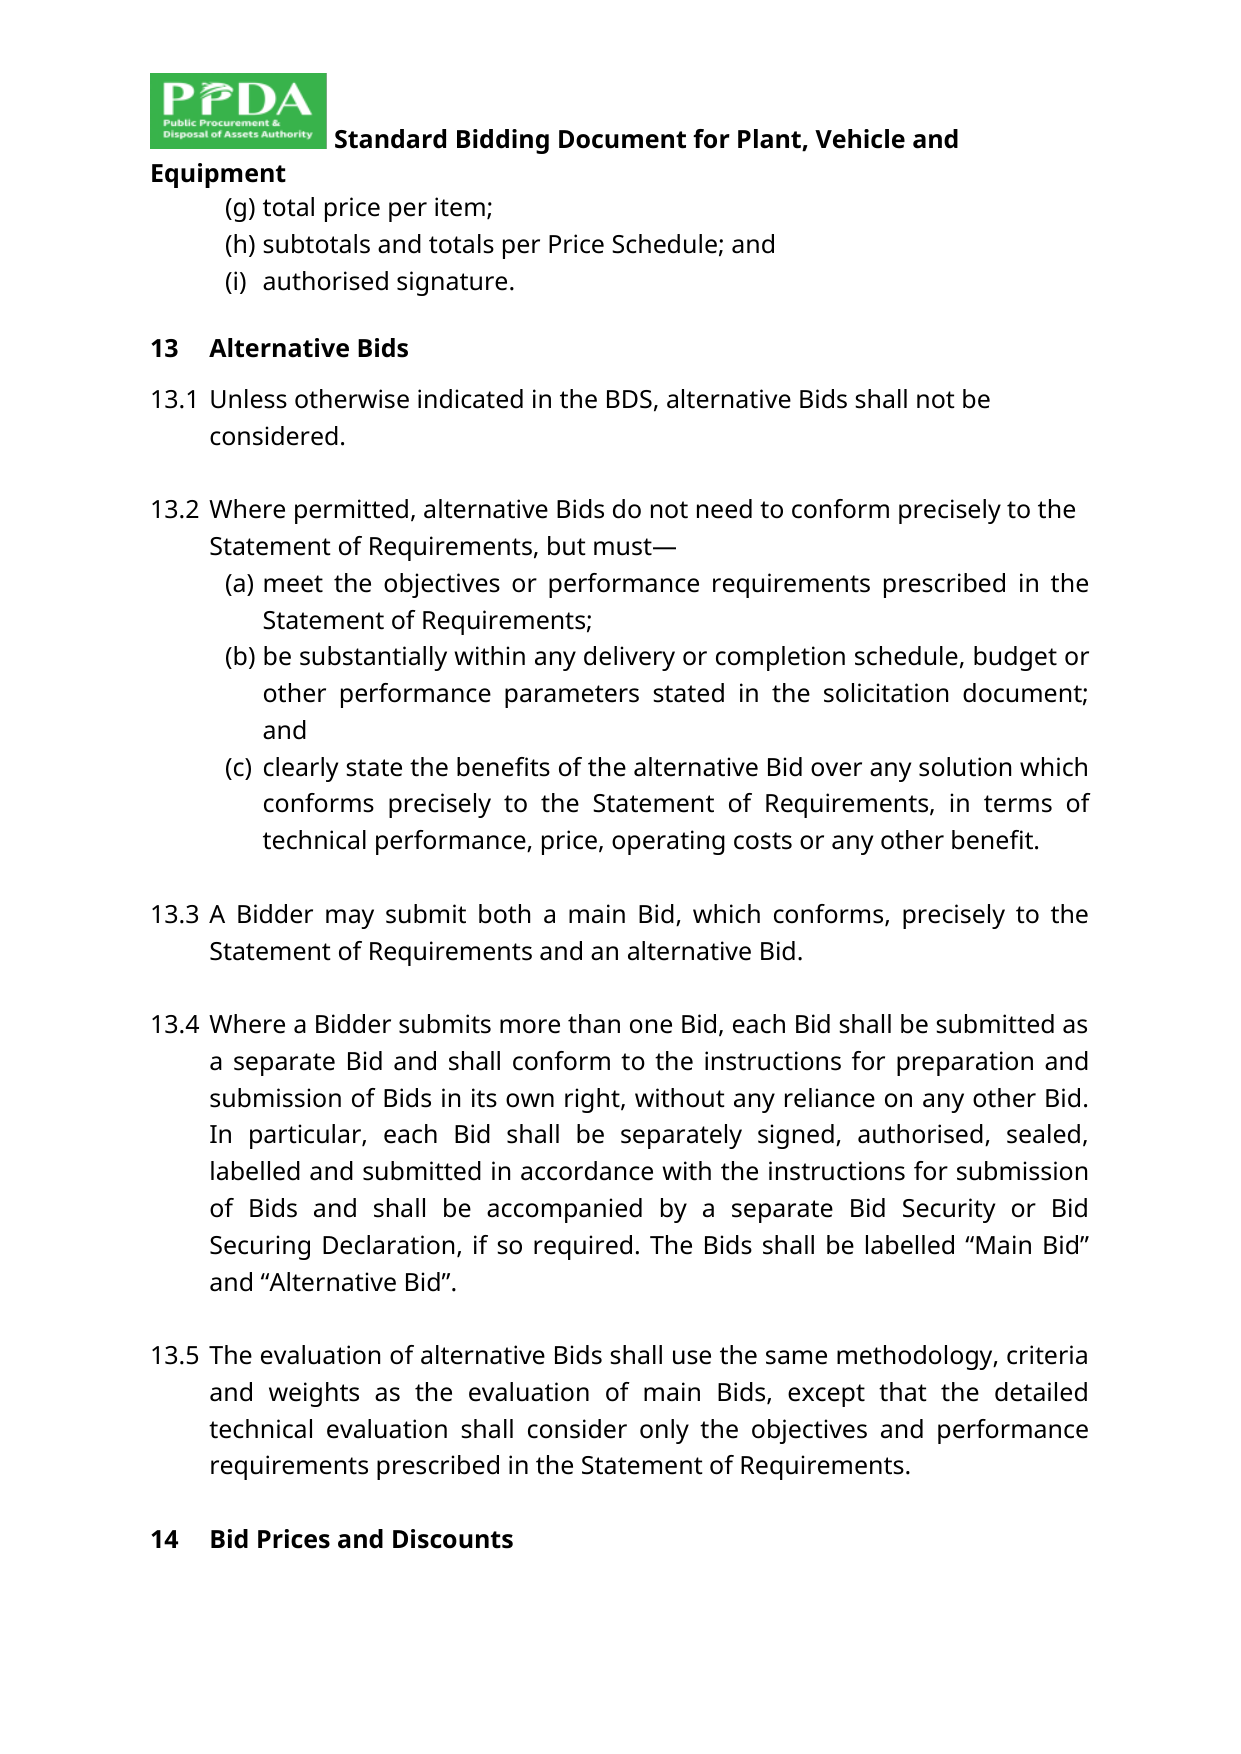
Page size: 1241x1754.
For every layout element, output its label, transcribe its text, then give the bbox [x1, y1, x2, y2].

list total price per item; [225, 190, 1090, 224]
list Where permitted, alternative Bids do not need to conform precisely to the Statement of Requirements, but must— [150, 492, 1090, 563]
list Bid Prices and Discounts [150, 1522, 1090, 1556]
list authorised signature. [225, 264, 1090, 298]
list Unless otherwise indicated in the BDS, alternative Bids shall not be considered. [150, 382, 1090, 452]
list Alternative Bids [150, 331, 1090, 365]
list meet the objectives or performance requirements prescribed in the Statement of Requirements; [225, 566, 1090, 636]
list clearly state the benefits of the alternative Bid over any solution which conforms precisely to the Statement of Requirements, in terms of technical performance, price, operating costs or any other benefit. [225, 749, 1090, 857]
list A Bidder may submit both a main Bid, which conforms, precisely to the Statement of Requirements and an alternative Bid. [150, 896, 1090, 967]
list be substantially within any delivery or completion schedule, budget or other performance parameters stated in the solicitation document; and [225, 639, 1090, 747]
list subtotals and totals per Price Schedule; and [225, 227, 1090, 261]
list Where a Bidder submits more than one Bid, each Bid shall be submitted as a separate Bid and shall conform to the instructions for preparation and submission of Bids in its own right, without any reliance on any other Bid. In particular, each Bid shall be separately signed, authorised, sealed, labelled and submitted in accordance with the instructions for submission of Bids and shall be accompanied by a separate Bid Security or Bid Securing Declaration, if so required. The Bids shall be labelled “Main Bid” and “Alternative Bid”. [150, 1007, 1090, 1298]
picture [150, 73, 328, 149]
list The evaluation of alternative Bids shall use the same methodology, criteria and weights as the evaluation of main Bids, except that the detailed technical evaluation shall consider only the objectives and performance requirements prescribed in the Statement of Requirements. [150, 1338, 1090, 1482]
